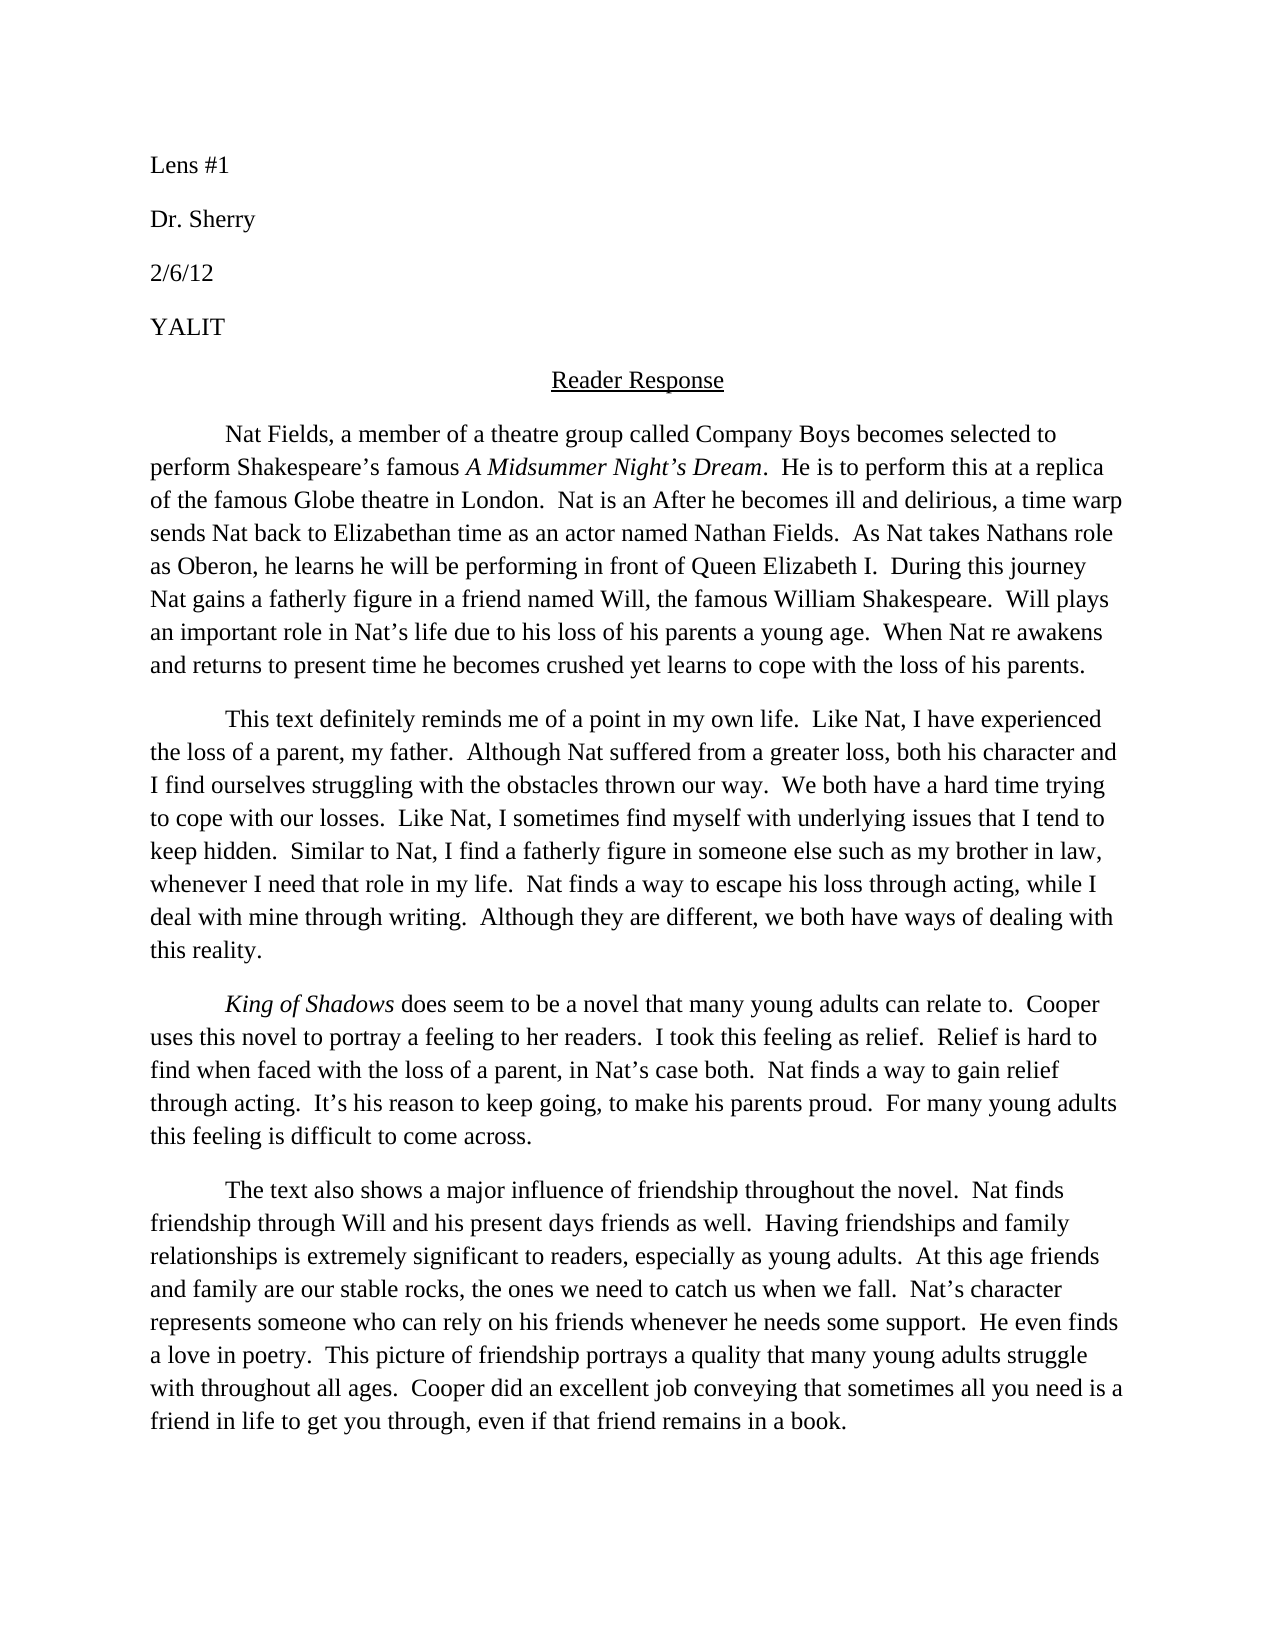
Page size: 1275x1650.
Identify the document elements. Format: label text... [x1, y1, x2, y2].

text Lens #1 [150, 150, 1125, 179]
text King of Shadows does seem to be a novel that many young adults can relate to. Cooper uses this novel to portray a feeling to her readers. I took this feeling as relief. Relief is hard to find when faced with the loss of a parent, in Nat’s case both. Nat finds a way to gain relief through acting. It’s his reason to keep going, to make his parents proud. For many young adults this feeling is difficult to come across. [150, 989, 1125, 1150]
text YALIT [150, 312, 1125, 340]
text Nat Fields, a member of a theatre group called Company Boys becomes selected to perform Shakespeare’s famous A Midsummer Night’s Dream. He is to perform this at a replica of the famous Globe theatre in London. Nat is an After he becomes ill and delirious, a time warp sends Nat back to Elizabethan time as an actor named Nathan Fields. As Nat takes Nathans role as Oberon, he learns he will be performing in front of Queen Elizabeth I. During this journey Nat gains a fatherly figure in a friend named Will, the famous William Shakespeare. Will plays an important role in Nat’s life due to his loss of his parents a young age. When Nat re awakens and returns to present time he becomes crushed yet learns to cope with the loss of his parents. [150, 419, 1125, 679]
text Dr. Sherry [150, 204, 1125, 233]
text This text definitely reminds me of a point in my own life. Like Nat, I have experienced the loss of a parent, my father. Although Nat suffered from a greater loss, both his character and I find ourselves struggling with the obstacles thrown our way. We both have a hard time trying to cope with our losses. Like Nat, I sometimes find myself with underlying issues that I tend to keep hidden. Similar to Nat, I find a fatherly figure in someone else such as my brother in law, whenever I need that role in my life. Nat finds a way to escape his loss through acting, while I deal with mine through writing. Although they are different, we both have ways of dealing with this reality. [150, 704, 1125, 964]
text Reader Response [150, 365, 1125, 394]
text 2/6/12 [150, 258, 1125, 286]
text The text also shows a major influence of friendship throughout the novel. Nat finds friendship through Will and his present days friends as well. Having friendships and family relationships is extremely significant to readers, especially as young adults. At this age friends and family are our stable rocks, the ones we need to catch us when we fall. Nat’s character represents someone who can rely on his friends whenever he needs some support. He even finds a love in poetry. This picture of friendship portrays a quality that many young adults struggle with throughout all ages. Cooper did an excellent job conveying that sometimes all you need is a friend in life to get you through, even if that friend remains in a book. [150, 1175, 1125, 1435]
